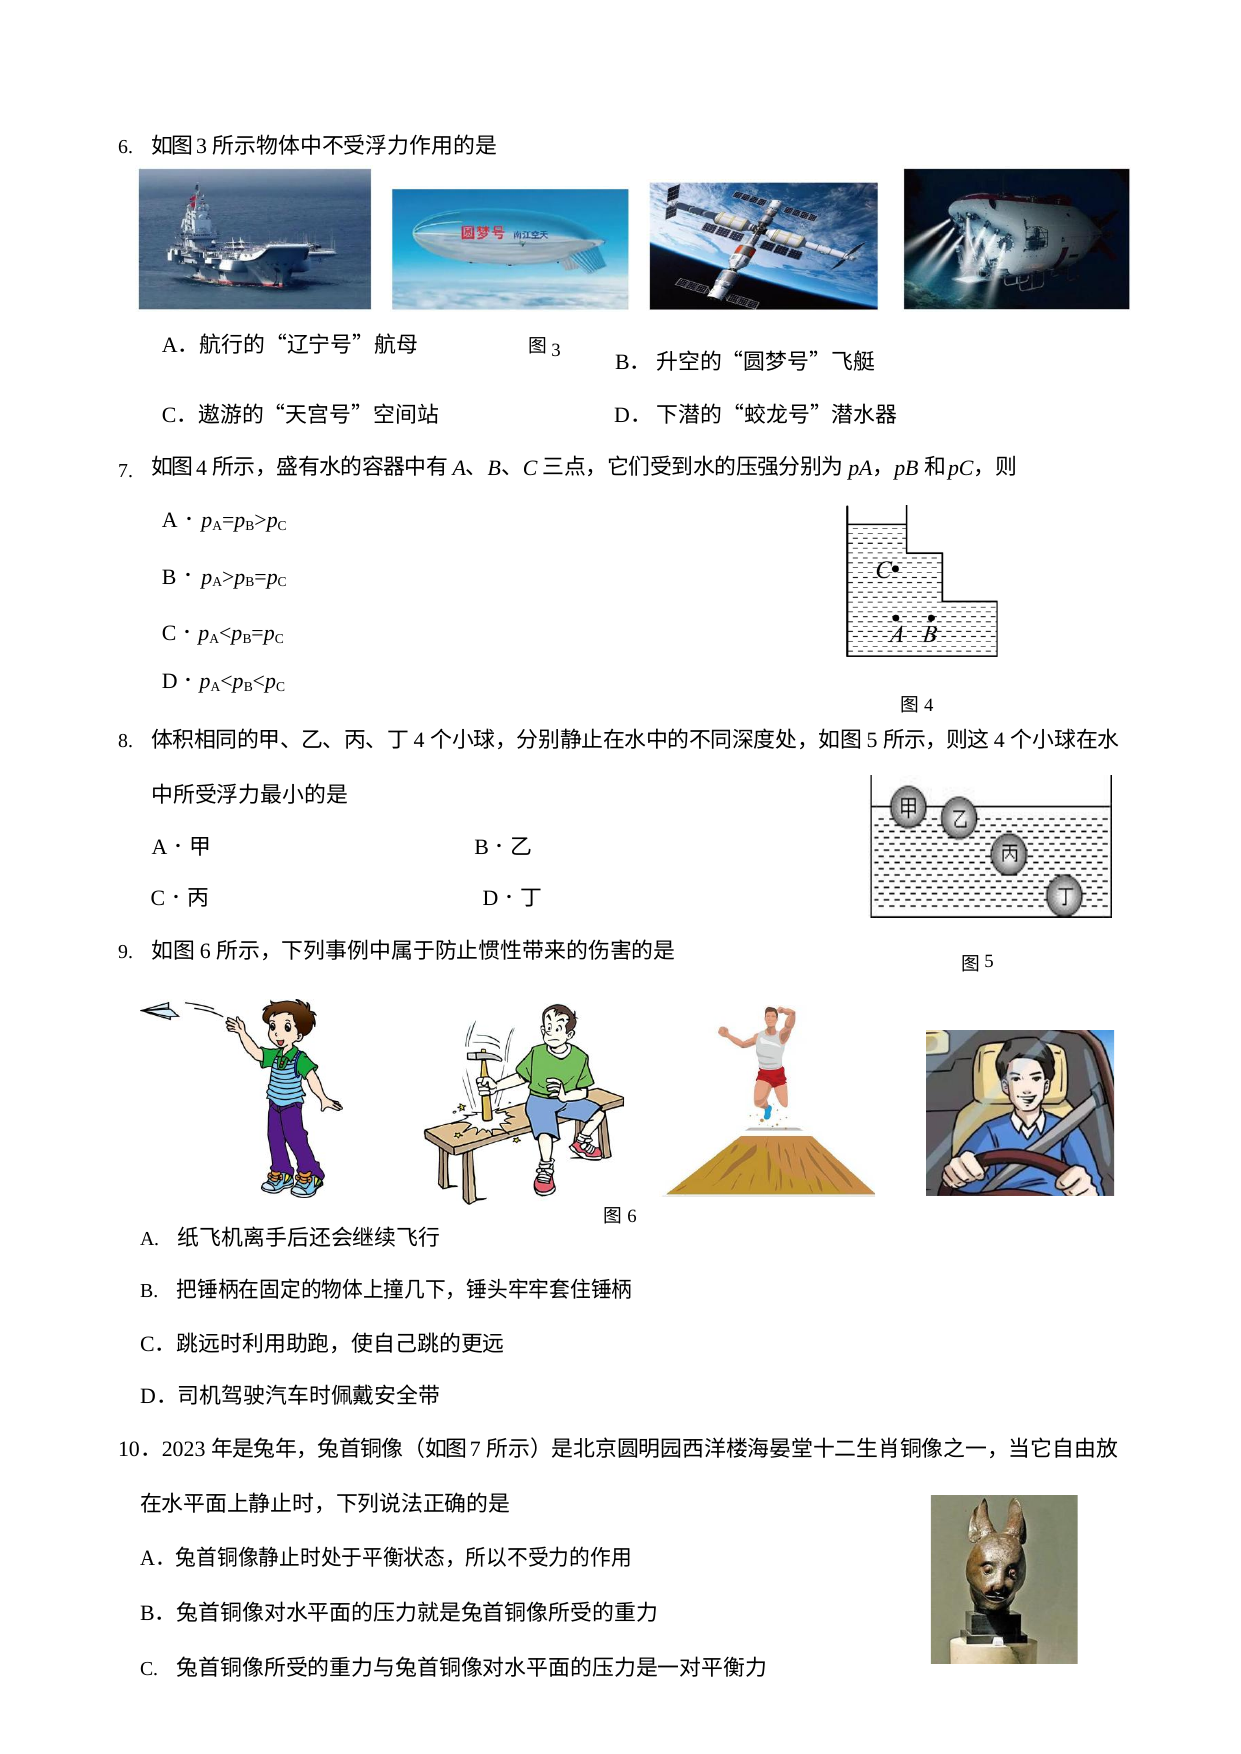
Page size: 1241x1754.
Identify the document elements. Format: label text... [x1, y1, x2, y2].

picture [868, 809, 1112, 832]
picture [930, 1517, 1078, 1650]
list 把锤柄在固定的物体上撞几下，锤头牢牢套住锤柄C．跳远时利用助跑，使自己跳的更远 [140, 1272, 658, 1358]
picture [389, 186, 630, 312]
text D．司机驾驶汽车时佩戴安全带 [140, 1381, 1146, 1409]
picture [868, 860, 1112, 881]
list 体积相同的甲、乙、丙、丁 4 个小球，分别静止在水中的不同深度处，如图 5 所示，则这 4 个小球在水中所受浮力最小的是 [118, 722, 1122, 809]
list 如图 4 所示，盛有水的容器中有 A、B、C 三点，它们受到水的压强分别为 pA，pB 和 pC，则 [118, 449, 1146, 484]
picture [646, 179, 880, 312]
picture [846, 505, 998, 657]
list 如图 6 所示，下列事例中属于防止惯性带来的伤害的是 图 5 [118, 933, 1146, 976]
list 如图 3 所示物体中不受浮力作用的是 [118, 128, 1146, 160]
picture [659, 1005, 876, 1197]
text A．pA=pB>pC B．pA>pB=pC C．pA<pB=pC [162, 504, 286, 649]
picture [901, 165, 1132, 312]
text 图 3 B． 升空的“圆梦号”飞艇 [528, 331, 1146, 375]
picture [423, 1003, 625, 1205]
picture [135, 165, 374, 312]
picture [926, 1030, 1115, 1196]
picture [140, 999, 343, 1198]
text 10．2023 年是兔年，兔首铜像（如图 7 所示）是北京圆明园西洋楼海晏堂十二生肖铜像之一，当它自由放在水平面上静止时，下列说法正确的是 [118, 1431, 1122, 1517]
list 兔首铜像所受的重力与兔首铜像对水平面的压力是一对平衡力 [140, 1650, 1146, 1681]
text A．甲 B．乙 [151, 832, 1146, 860]
list 纸飞机离手后还会继续飞行 [140, 1227, 1146, 1250]
text 图 4 [106, 696, 933, 715]
text A．航行的“辽宁号”航母 [162, 327, 422, 359]
picture [868, 911, 1112, 918]
text C．丙 D．丁 [150, 881, 1146, 911]
text C．遨游的“天宫号”空间站 D． 下潜的“蛟龙号”潜水器 [162, 397, 1146, 428]
text A．兔首铜像静止时处于平衡状态，所以不受力的作用B．兔首铜像对水平面的压力就是兔首铜像所受的重力 [140, 1540, 659, 1627]
text D．pA<pB<pC [162, 673, 1146, 696]
